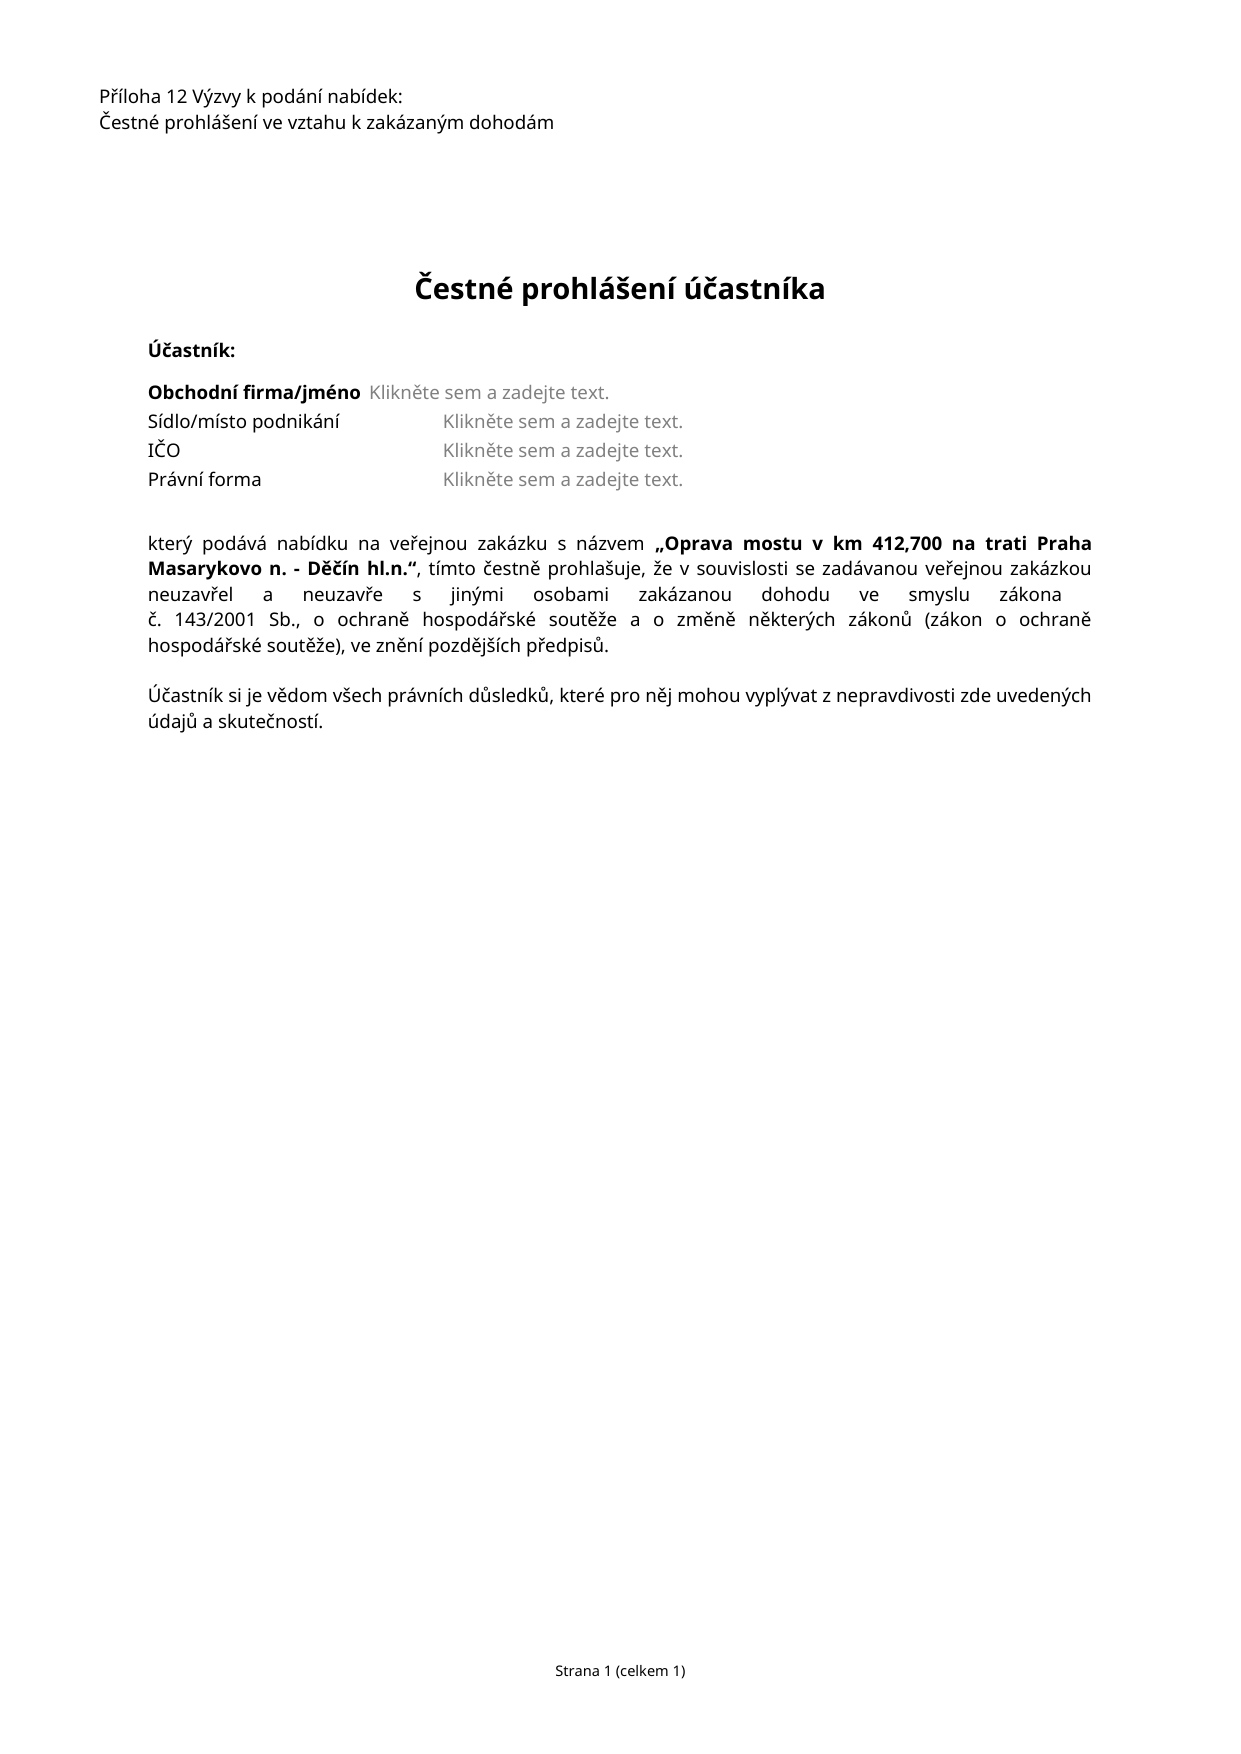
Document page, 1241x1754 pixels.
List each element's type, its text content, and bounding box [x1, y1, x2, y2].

text Obchodní firma/jméno [148, 376, 1093, 405]
text Právní forma [148, 463, 1093, 492]
text který podává nabídku na veřejnou zakázku s názvem „Oprava mostu v km 412,700 na trati Praha Masarykovo n. - Děčín hl.n.“, tímto čestně prohlašuje, že v souvislosti se zadávanou veřejnou zakázkou neuzavřel a neuzavře s jinými osobami zakázanou dohodu ve smyslu zákona č. 143/2001 Sb., o ochraně hospodářské soutěže a o změně některých zákonů (zákon o ochraně hospodářské soutěže), ve znění pozdějších předpisů. [148, 530, 1093, 658]
text Účastník: [148, 333, 1093, 364]
text IČO [148, 434, 1093, 463]
text Sídlo/místo podnikání [148, 405, 1093, 434]
title Čestné prohlášení účastníka [148, 268, 1093, 308]
text Účastník si je vědom všech právních důsledků, které pro něj mohou vyplývat z nepravdivosti zde uvedených údajů a skutečností. [148, 683, 1093, 734]
